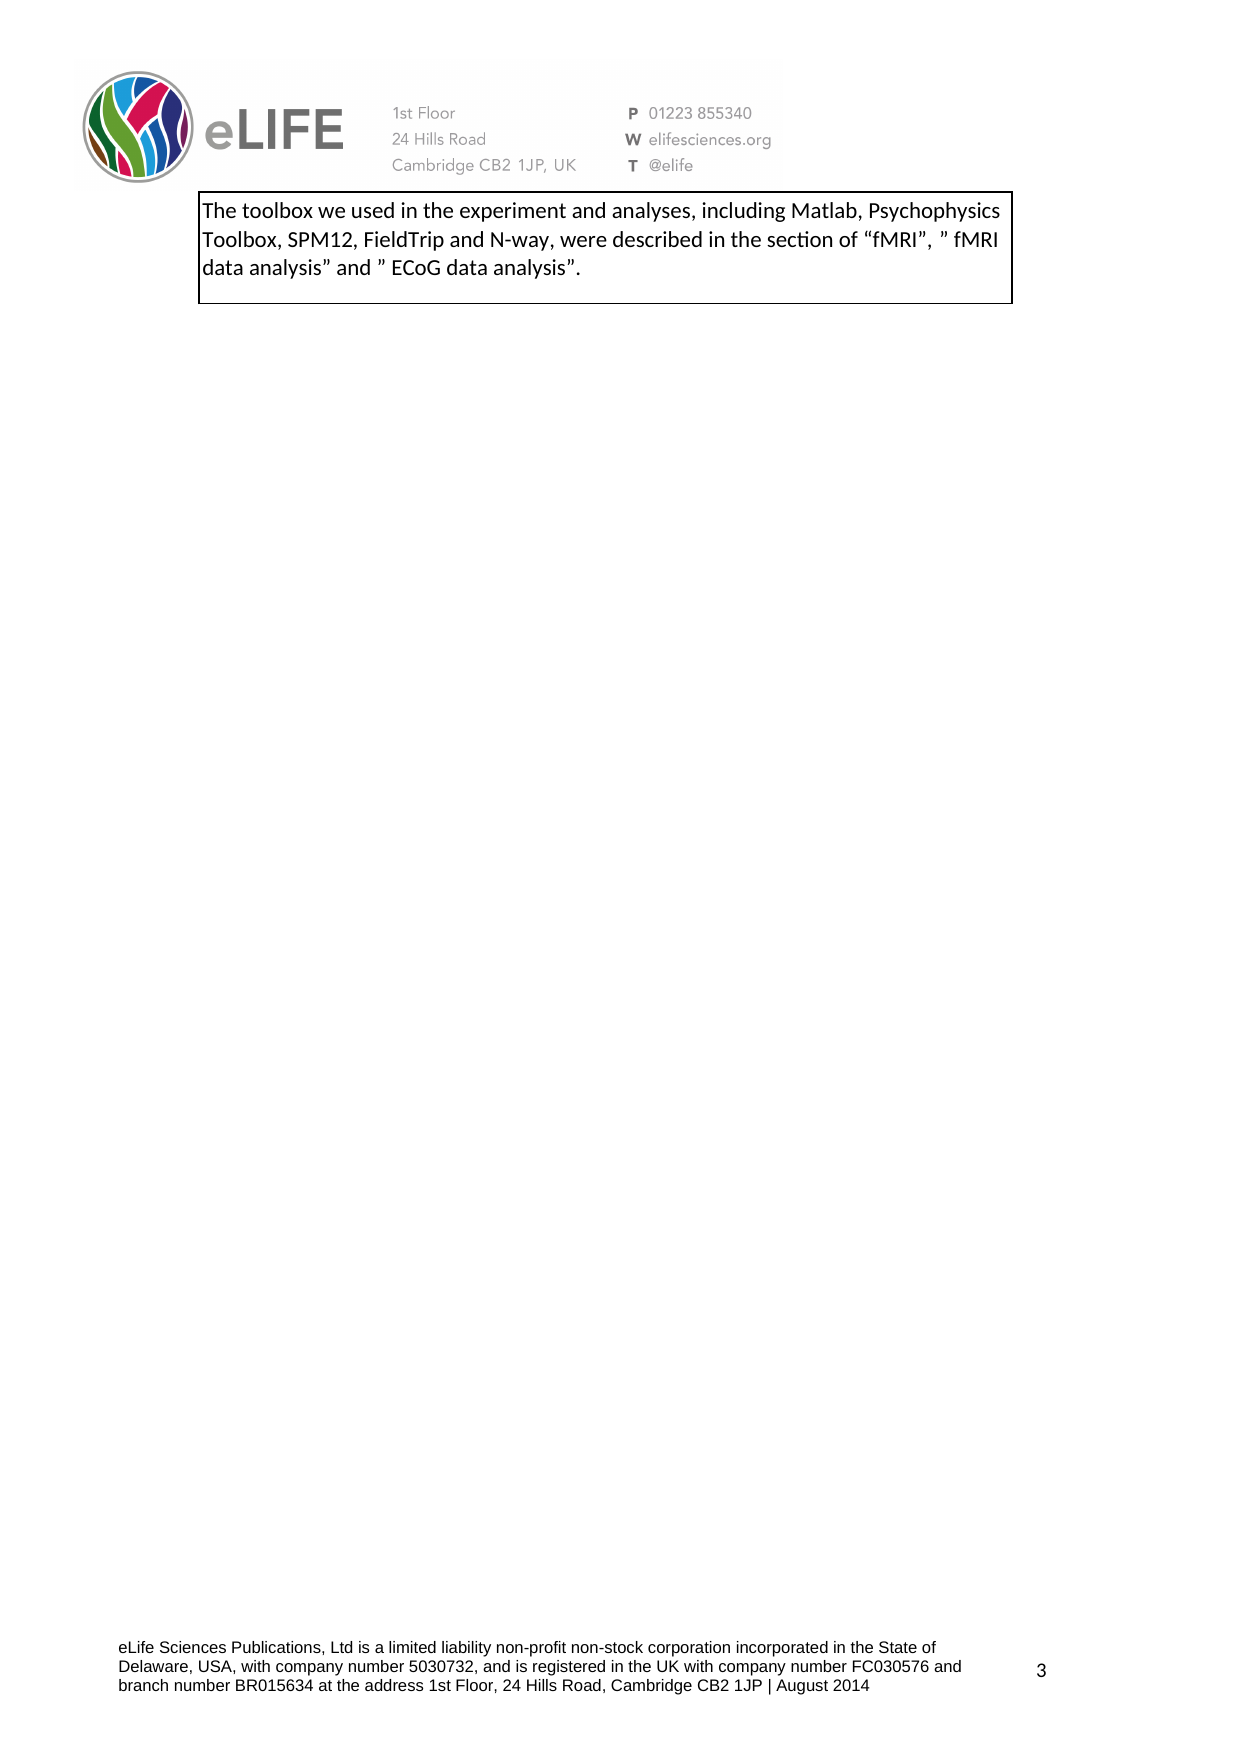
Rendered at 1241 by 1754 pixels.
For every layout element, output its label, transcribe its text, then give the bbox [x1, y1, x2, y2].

picture [73, 59, 784, 191]
text The toolbox we used in the experiment and analyses, including Matlab, Psychophysics Toolbox, SPM12, FieldTrip and N-way, were described in the section of “fMRI”, ” fMRI data analysis” and ” ECoG data analysis”. [200, 194, 1011, 283]
